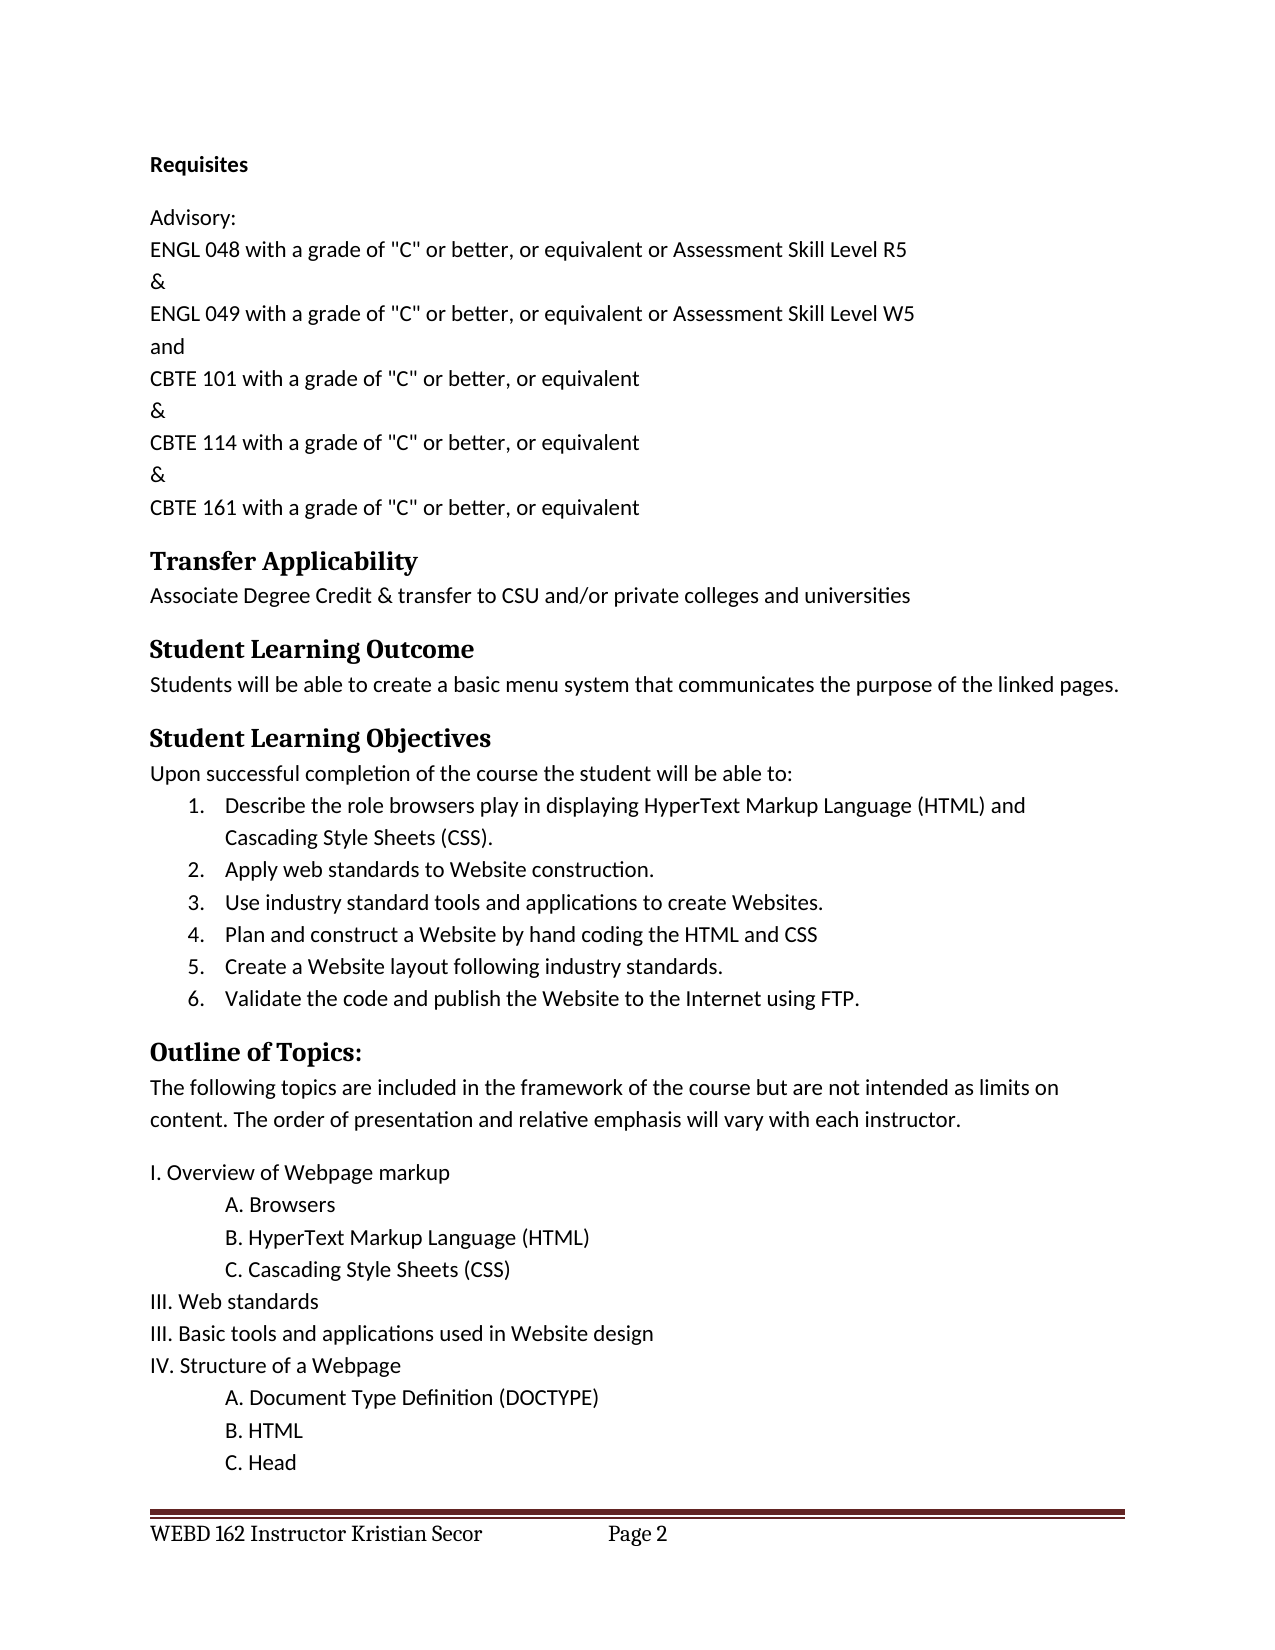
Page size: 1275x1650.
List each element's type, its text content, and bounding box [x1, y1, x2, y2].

subtitle Student Learning Outcome [150, 634, 1125, 666]
text A. Document Type Definition (DOCTYPE) [225, 1383, 1125, 1412]
list Apply web standards to Website construction. [187, 856, 1125, 883]
list Create a Website layout following industry standards. [187, 952, 1125, 980]
text III. Basic tools and applications used in Website design [150, 1319, 1125, 1347]
text Students will be able to create a basic menu system that communicates the purpose of the linked pages. [150, 670, 1125, 698]
text A. Browsers [225, 1190, 1125, 1218]
text CBTE 114 with a grade of "C" or better, or equivalent [150, 428, 1125, 456]
text III. Web standards [150, 1287, 1125, 1315]
text & [150, 267, 1125, 295]
text CBTE 161 with a grade of "C" or better, or equivalent [150, 493, 1125, 521]
subtitle Transfer Applicability [150, 546, 1125, 577]
text C. Cascading Style Sheets (CSS) [225, 1255, 1125, 1283]
text ENGL 048 with a grade of "C" or better, or equivalent or Assessment Skill Level R5 [150, 235, 1125, 263]
list Plan and construct a Website by hand coding the HTML and CSS [187, 920, 1125, 948]
text Advisory: [150, 203, 1125, 231]
text CBTE 101 with a grade of "C" or better, or equivalent [150, 364, 1125, 392]
text I. Overview of Webpage markup [150, 1158, 1125, 1186]
text & [150, 461, 1125, 488]
text Associate Degree Credit & transfer to CSU and/or private colleges and universities [150, 581, 1125, 609]
text Requisites [150, 150, 1125, 178]
text IV. Structure of a Webpage [150, 1351, 1125, 1379]
list Use industry standard tools and applications to create Websites. [187, 888, 1125, 916]
text ENGL 049 with a grade of "C" or better, or equivalent or Assessment Skill Level W5 [150, 299, 1125, 328]
list Describe the role browsers play in displaying HyperText Markup Language (HTML) and Cascading Style Sheets (CSS). [187, 791, 1125, 851]
text B. HTML [225, 1416, 1125, 1444]
subtitle Student Learning Objectives [150, 723, 1125, 754]
text C. Head [225, 1448, 1125, 1476]
subtitle Outline of Topics: [150, 1037, 1125, 1068]
text B. HyperText Markup Language (HTML) [225, 1223, 1125, 1251]
list Validate the code and publish the Website to the Internet using FTP. [187, 984, 1125, 1012]
text and [150, 332, 1125, 360]
text & [150, 396, 1125, 424]
text Upon successful completion of the course the student will be able to: [150, 759, 1125, 787]
text The following topics are included in the framework of the course but are not intended as limits on content. The order of presentation and relative emphasis will vary with each instructor. [150, 1073, 1125, 1133]
